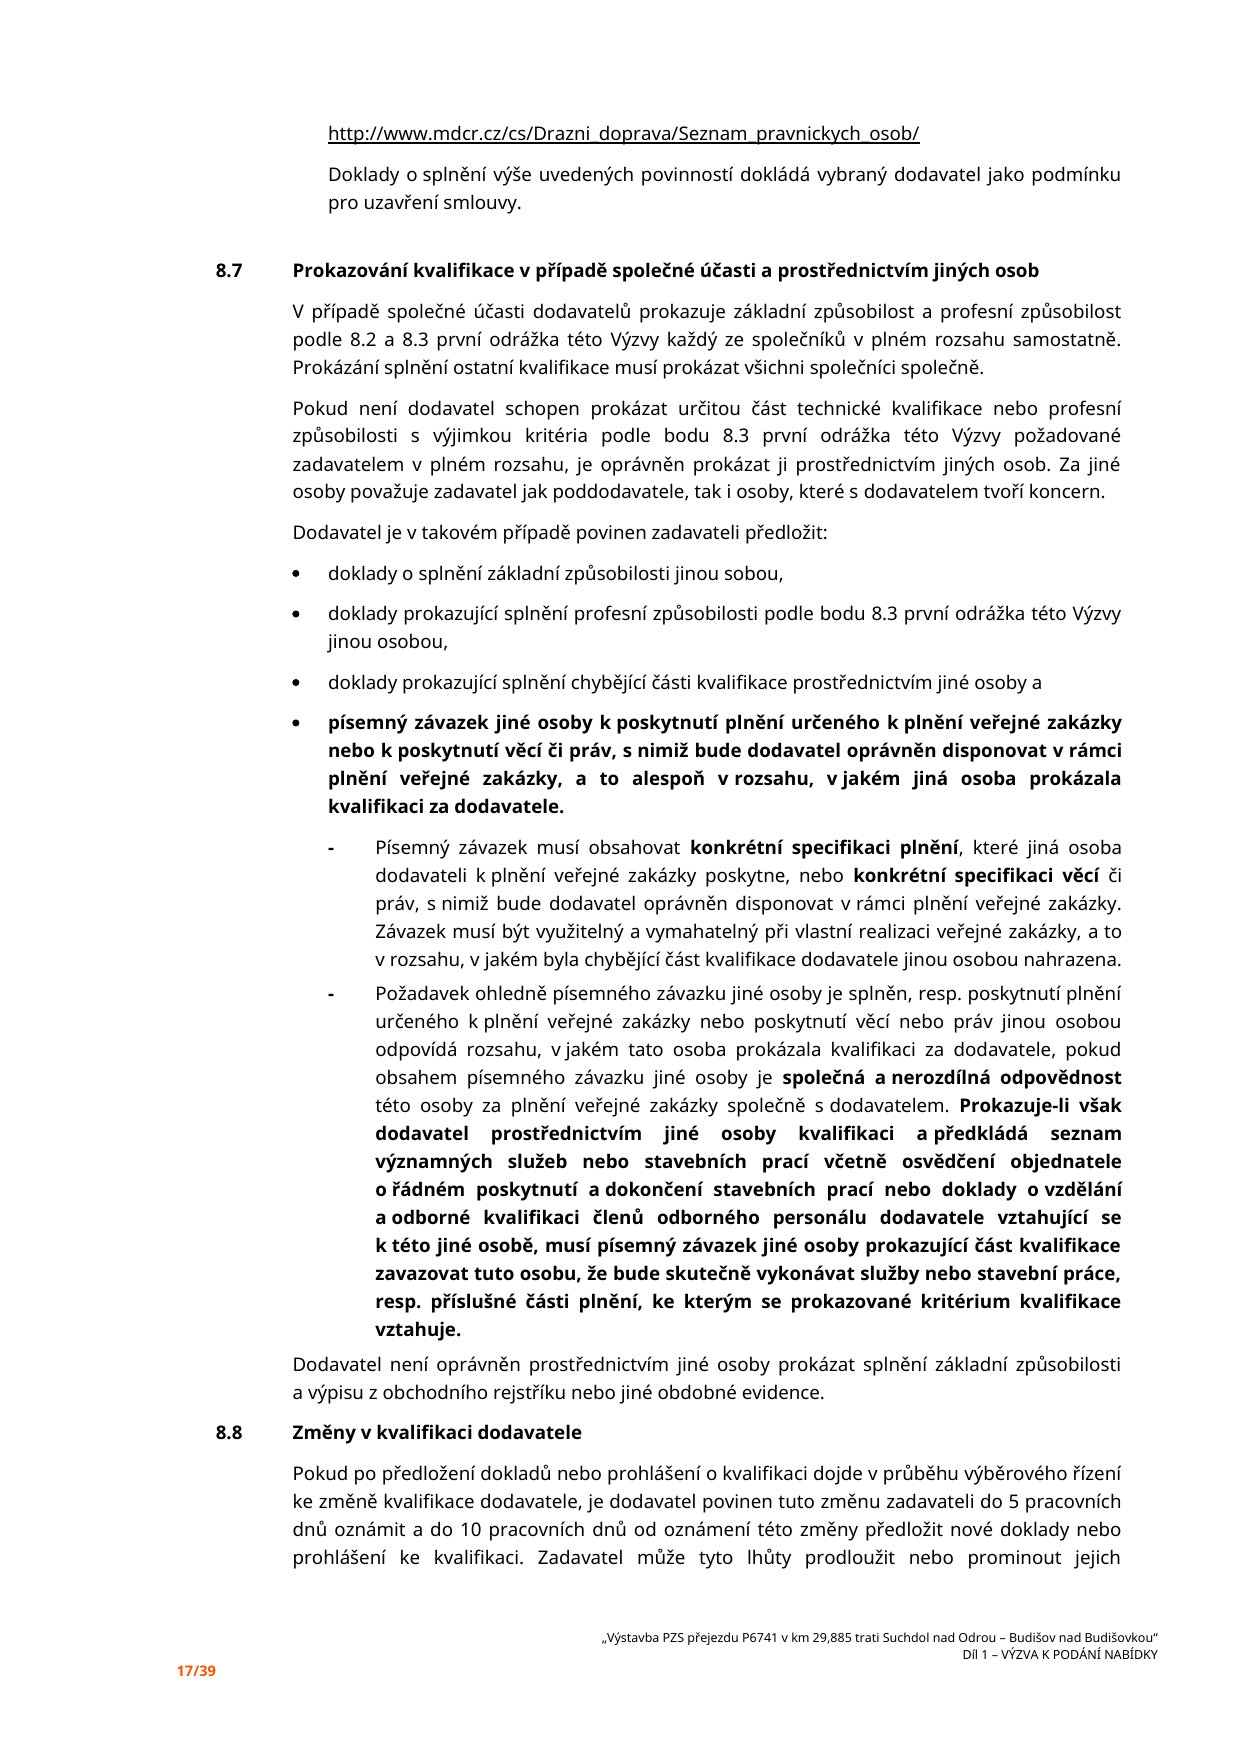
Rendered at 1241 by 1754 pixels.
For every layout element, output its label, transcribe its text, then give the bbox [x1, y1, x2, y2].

text http://www.mdcr.cz/cs/Drazni_doprava/Seznam_pravnickych_osob/ [328, 121, 1122, 146]
text Změny v kvalifikaci dodavatele [216, 1419, 1122, 1445]
text doklady o splnění základní způsobilosti jinou sobou, [292, 560, 1122, 585]
text doklady prokazující splnění profesní způsobilosti podle bodu 8.3 první odrážka této Výzvy jinou osobou, [292, 600, 1122, 654]
text Požadavek ohledně písemného závazku jiné osoby je splněn, resp. poskytnutí plnění určeného k plnění veřejné zakázky nebo poskytnutí věcí nebo práv jinou osobou odpovídá rozsahu, v jakém tato osoba prokázala kvalifikaci za dodavatele, pokud obsahem písemného závazku jiné osoby je společná a nerozdílná odpovědnost této osoby za plnění veřejné zakázky společně s dodavatelem. Prokazuje-li však dodavatel prostřednictvím jiné osoby kvalifikaci a předkládá seznam významných služeb nebo stavebních prací včetně osvědčení objednatele o řádném poskytnutí a dokončení stavebních prací nebo doklady o vzdělání a odborné kvalifikaci členů odborného personálu dodavatele vztahující se k této jiné osobě, musí písemný závazek jiné osoby prokazující část kvalifikace zavazovat tuto osobu, že bude skutečně vykonávat služby nebo stavební práce, resp. příslušné části plnění, ke kterým se prokazované kritérium kvalifikace vztahuje. [328, 980, 1122, 1342]
text písemný závazek jiné osoby k poskytnutí plnění určeného k plnění veřejné zakázky nebo k poskytnutí věcí či práv, s nimiž bude dodavatel oprávněn disponovat v rámci plnění veřejné zakázky, a to alespoň v rozsahu, v jakém jiná osoba prokázala kvalifikaci za dodavatele. [292, 709, 1122, 819]
text Dodavatel je v takovém případě povinen zadavateli předložit: [292, 519, 1122, 545]
text doklady prokazující splnění chybějící části kvalifikace prostřednictvím jiné osoby a [292, 669, 1122, 694]
text Písemný závazek musí obsahovat konkrétní specifikaci plnění, které jiná osoba dodavateli k plnění veřejné zakázky poskytne, nebo konkrétní specifikaci věcí či práv, s nimiž bude dodavatel oprávněn disponovat v rámci plnění veřejné zakázky. Závazek musí být využitelný a vymahatelný při vlastní realizaci veřejné zakázky, a to v rozsahu, v jakém byla chybějící část kvalifikace dodavatele jinou osobou nahrazena. [328, 834, 1122, 972]
text Prokazování kvalifikace v případě společné účasti a prostřednictvím jiných osob [216, 258, 1122, 283]
text Dodavatel není oprávněn prostřednictvím jiné osoby prokázat splnění základní způsobilosti a výpisu z obchodního rejstříku nebo jiné obdobné evidence. [292, 1351, 1122, 1404]
text V případě společné účasti dodavatelů prokazuje základní způsobilost a profesní způsobilost podle 8.2 a 8.3 první odrážka této Výzvy každý ze společníků v plném rozsahu samostatně. Prokázání splnění ostatní kvalifikace musí prokázat všichni společníci společně. [292, 298, 1122, 380]
text Doklady o splnění výše uvedených povinností dokládá vybraný dodavatel jako podmínku pro uzavření smlouvy. [328, 161, 1122, 215]
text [292, 1460, 1122, 1569]
text Pokud není dodavatel schopen prokázat určitou část technické kvalifikace nebo profesní způsobilosti s výjimkou kritéria podle bodu 8.3 první odrážka této Výzvy požadované zadavatelem v plném rozsahu, je oprávněn prokázat ji prostřednictvím jiných osob. Za jiné osoby považuje zadavatel jak poddodavatele, tak i osoby, které s dodavatelem tvoří koncern. [292, 395, 1122, 504]
